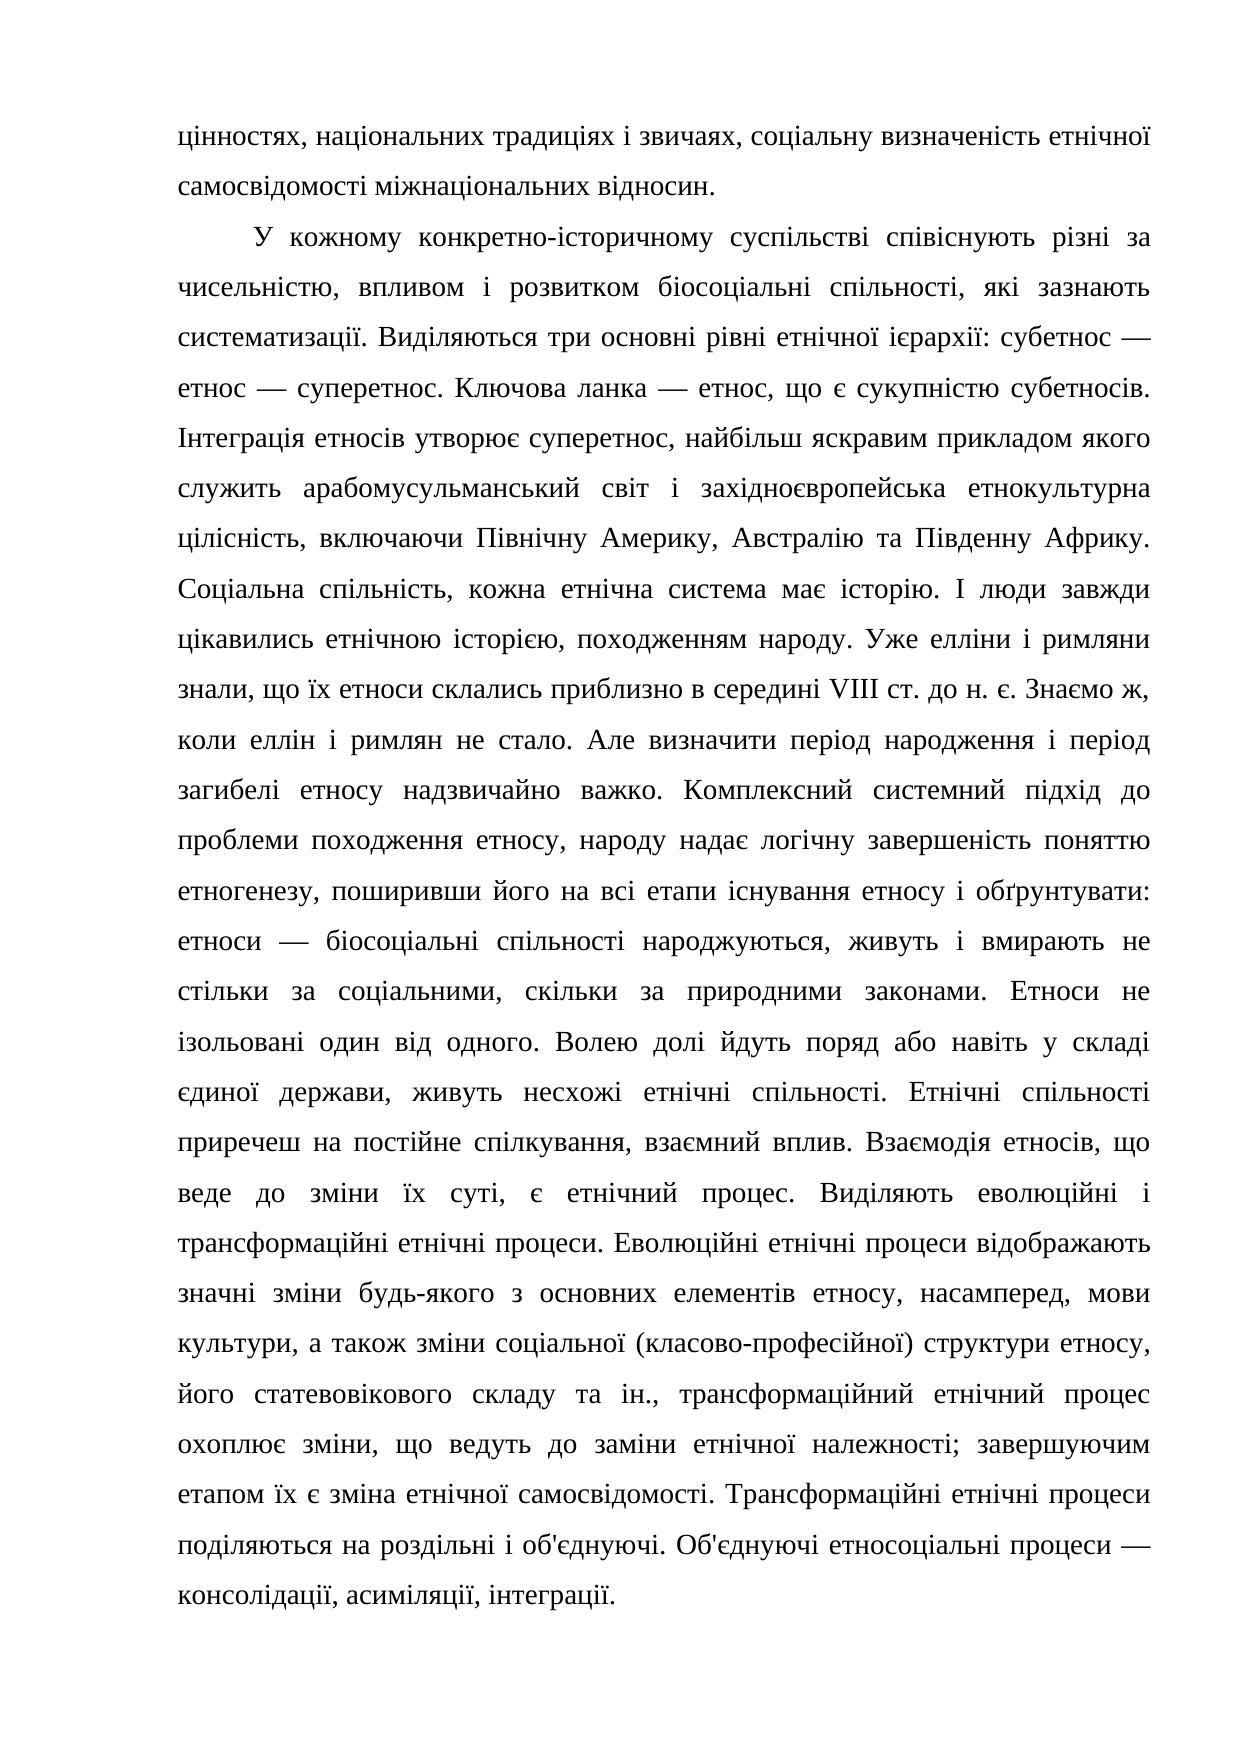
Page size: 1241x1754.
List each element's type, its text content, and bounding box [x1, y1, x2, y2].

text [177, 118, 1152, 202]
text У кожному конкретно-історичному суспільстві співіснують різні за чисельністю, впливом і розвитком біосоціальні спільності, які зазнають систематизації. Виділяються три основні рівні етнічної ієрархії: субетнос — етнос — суперетнос. Ключова ланка — етнос, що є сукупністю субетносів. Інтеграція етносів утворює суперетнос, найбільш яскравим прикладом якого служить арабомусульманський світ і західноєвропейська етнокультурна цілісність, включаючи Північну Америку, Австралію та Південну Африку. Соціальна спільність, кожна етнічна система має історію. І люди завжди цікавились етнічною історією, походженням народу. Уже елліни і римляни знали, що їх етноси склались приблизно в середині VIII ст. до н. є. Знаємо ж, коли еллін і римлян не стало. Але визначити період народження і період загибелі етносу надзвичайно важко. Комплексний системний підхід до проблеми походження етносу, народу надає логічну завершеність поняттю етногенезу, поширивши його на всі етапи існування етносу і обґрунтувати: етноси — біосоціальні спільності народжуються, живуть і вмирають не стільки за соціальними, скільки за природними законами. Етноси не ізольовані один від одного. Волею долі йдуть поряд або навіть у складі єдиної держави, живуть несхожі етнічні спільності. Етнічні спільності приречеш на постійне спілкування, взаємний вплив. Взаємодія етносів, що веде до зміни їх суті, є етнічний процес. Виділяють еволюційні і трансформаційні етнічні процеси. Еволюційні етнічні процеси відображають значні зміни будь-якого з основних елементів етносу, насамперед, мови культури, а також зміни соціальної (класово-професійної) структури етносу, його статевовікового складу та ін., трансформаційний етнічний процес охоплює зміни, що ведуть до заміни етнічної належності; завершуючим етапом їх є зміна етнічної самосвідомості. Трансформаційні етнічні процеси поділяються на роздільні і об'єднуючі. Об'єднуючі етносоціальні процеси — консолідації, асиміляції, інтеграції. [177, 219, 1152, 1611]
